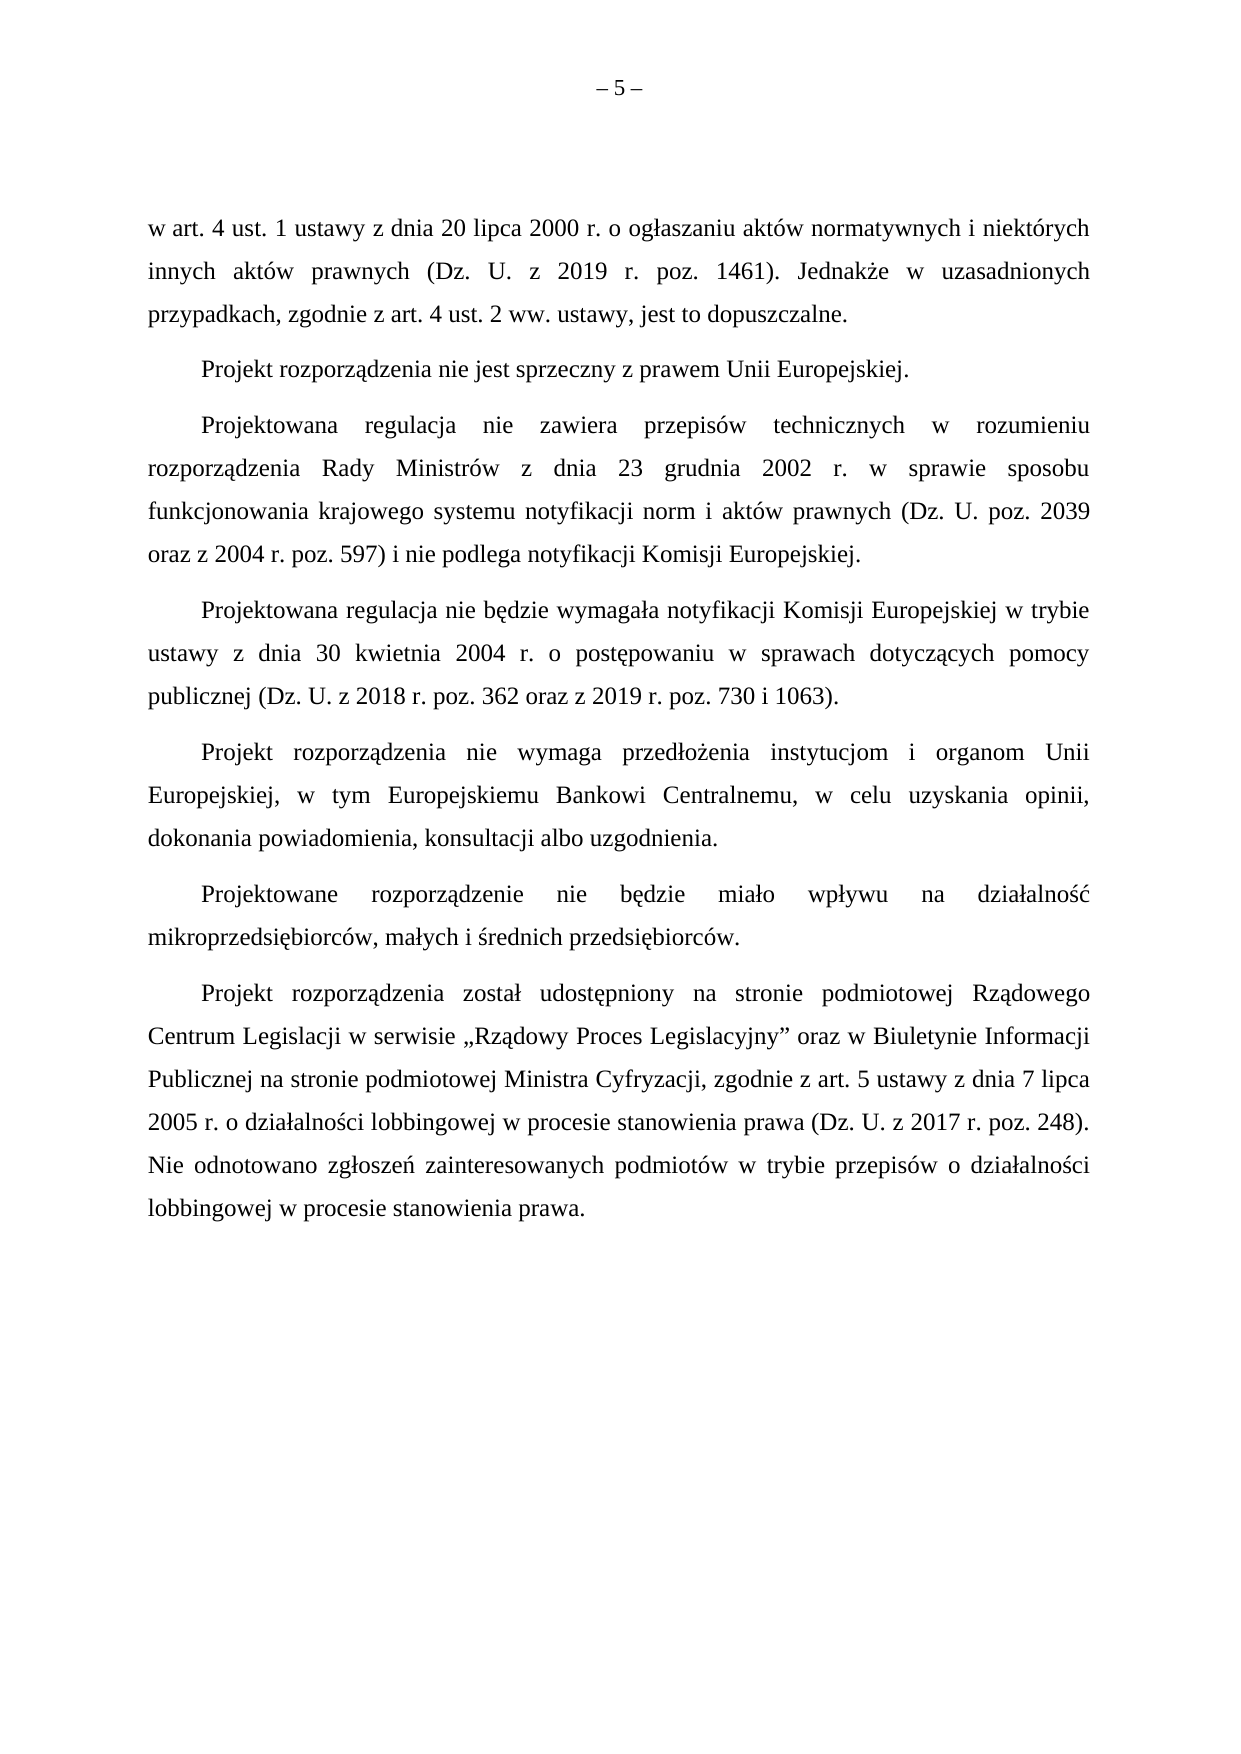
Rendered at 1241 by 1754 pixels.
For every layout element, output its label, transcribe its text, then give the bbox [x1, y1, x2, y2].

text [148, 213, 1091, 328]
text Projekt rozporządzenia nie wymaga przedłożenia instytucjom i organom Unii Europejskiej, w tym Europejskiemu Bankowi Centralnemu, w celu uzyskania opinii, dokonania powiadomienia, konsultacji albo uzgodnienia. [148, 737, 1091, 852]
text Projektowana regulacja nie będzie wymagała notyfikacji Komisji Europejskiej w trybie ustawy z dnia 30 kwietnia 2004 r. o postępowaniu w sprawach dotyczących pomocy publicznej (Dz. U. z 2018 r. poz. 362 oraz z 2019 r. poz. 730 i 1063). [148, 595, 1091, 710]
text Projekt rozporządzenia nie jest sprzeczny z prawem Unii Europejskiej. [148, 354, 1091, 383]
text Projekt rozporządzenia został udostępniony na stronie podmiotowej Rządowego Centrum Legislacji w serwisie „Rządowy Proces Legislacyjny” oraz w Biuletynie Informacji Publicznej na stronie podmiotowej Ministra Cyfryzacji, zgodnie z art. 5 ustawy z dnia 7 lipca 2005 r. o działalności lobbingowej w procesie stanowienia prawa (Dz. U. z 2017 r. poz. 248). Nie odnotowano zgłoszeń zainteresowanych podmiotów w trybie przepisów o działalności lobbingowej w procesie stanowienia prawa. [148, 978, 1091, 1222]
text Projektowana regulacja nie zawiera przepisów technicznych w rozumieniu rozporządzenia Rady Ministrów z dnia 23 grudnia 2002 r. w sprawie sposobu funkcjonowania krajowego systemu notyfikacji norm i aktów prawnych (Dz. U. poz. 2039 oraz z 2004 r. poz. 597) i nie podlega notyfikacji Komisji Europejskiej. [148, 410, 1091, 568]
text Projektowane rozporządzenie nie będzie miało wpływu na działalność mikroprzedsiębiorców, małych i średnich przedsiębiorców. [148, 879, 1091, 951]
